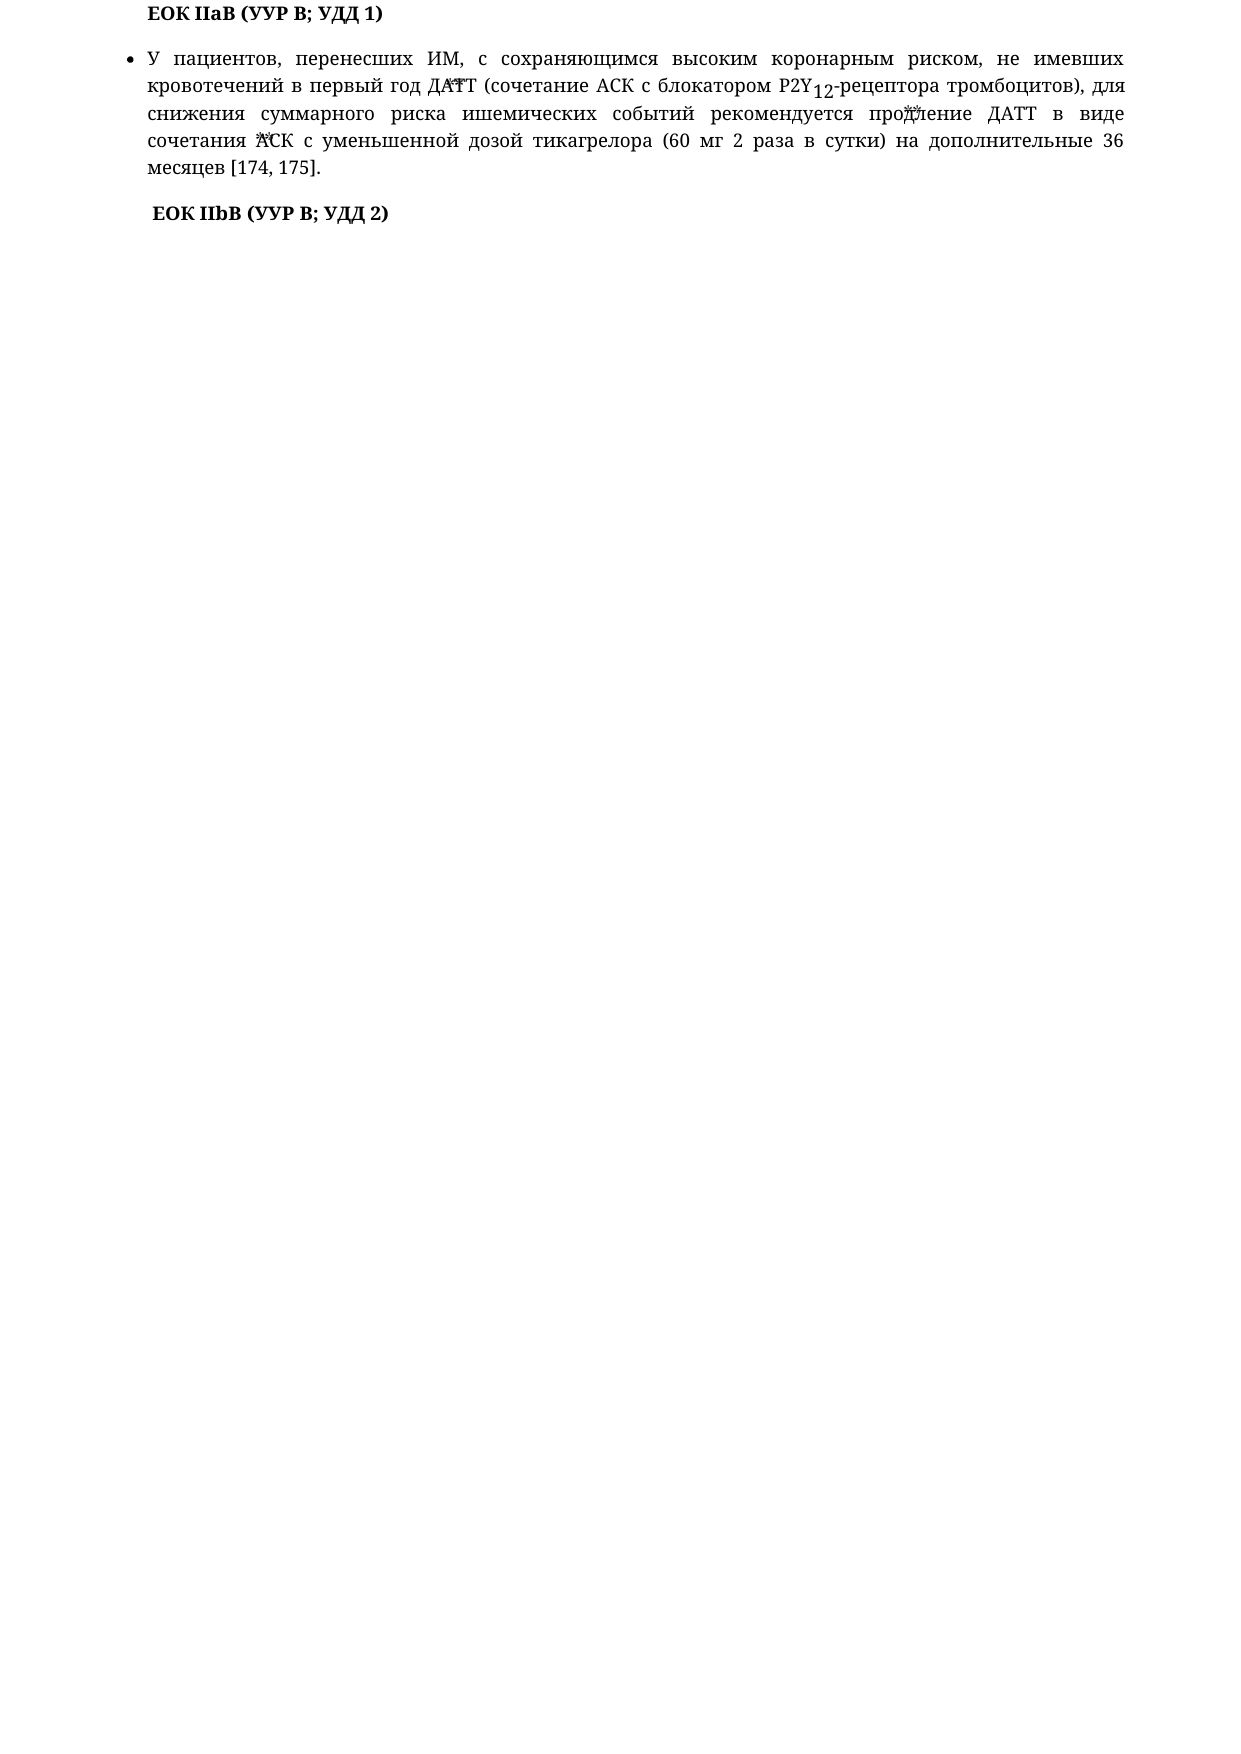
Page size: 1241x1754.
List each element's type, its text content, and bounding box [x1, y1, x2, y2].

text У пациентов, перенесших ИМ, с сохраняющимся высоким коронарным риском, не имевших кровотечений в первый год ДАТТ (сочетание АСК с блокатором Р2Y12-рецептора тромбоцитов), для снижения суммарного риска ишемических событий рекомендуется продление ДАТТ в виде сочетания АСК с уменьшенной дозой тикагрелора (60 мг 2 раза в сутки) на дополнительные 36 месяцев [174, 175]. [147, 44, 1125, 179]
subtitle ЕОК IIaB (УУР В; УДД 1) [147, 0, 1240, 26]
subtitle ЕОК IIbB (УУР В; УДД 2) [152, 200, 1240, 226]
